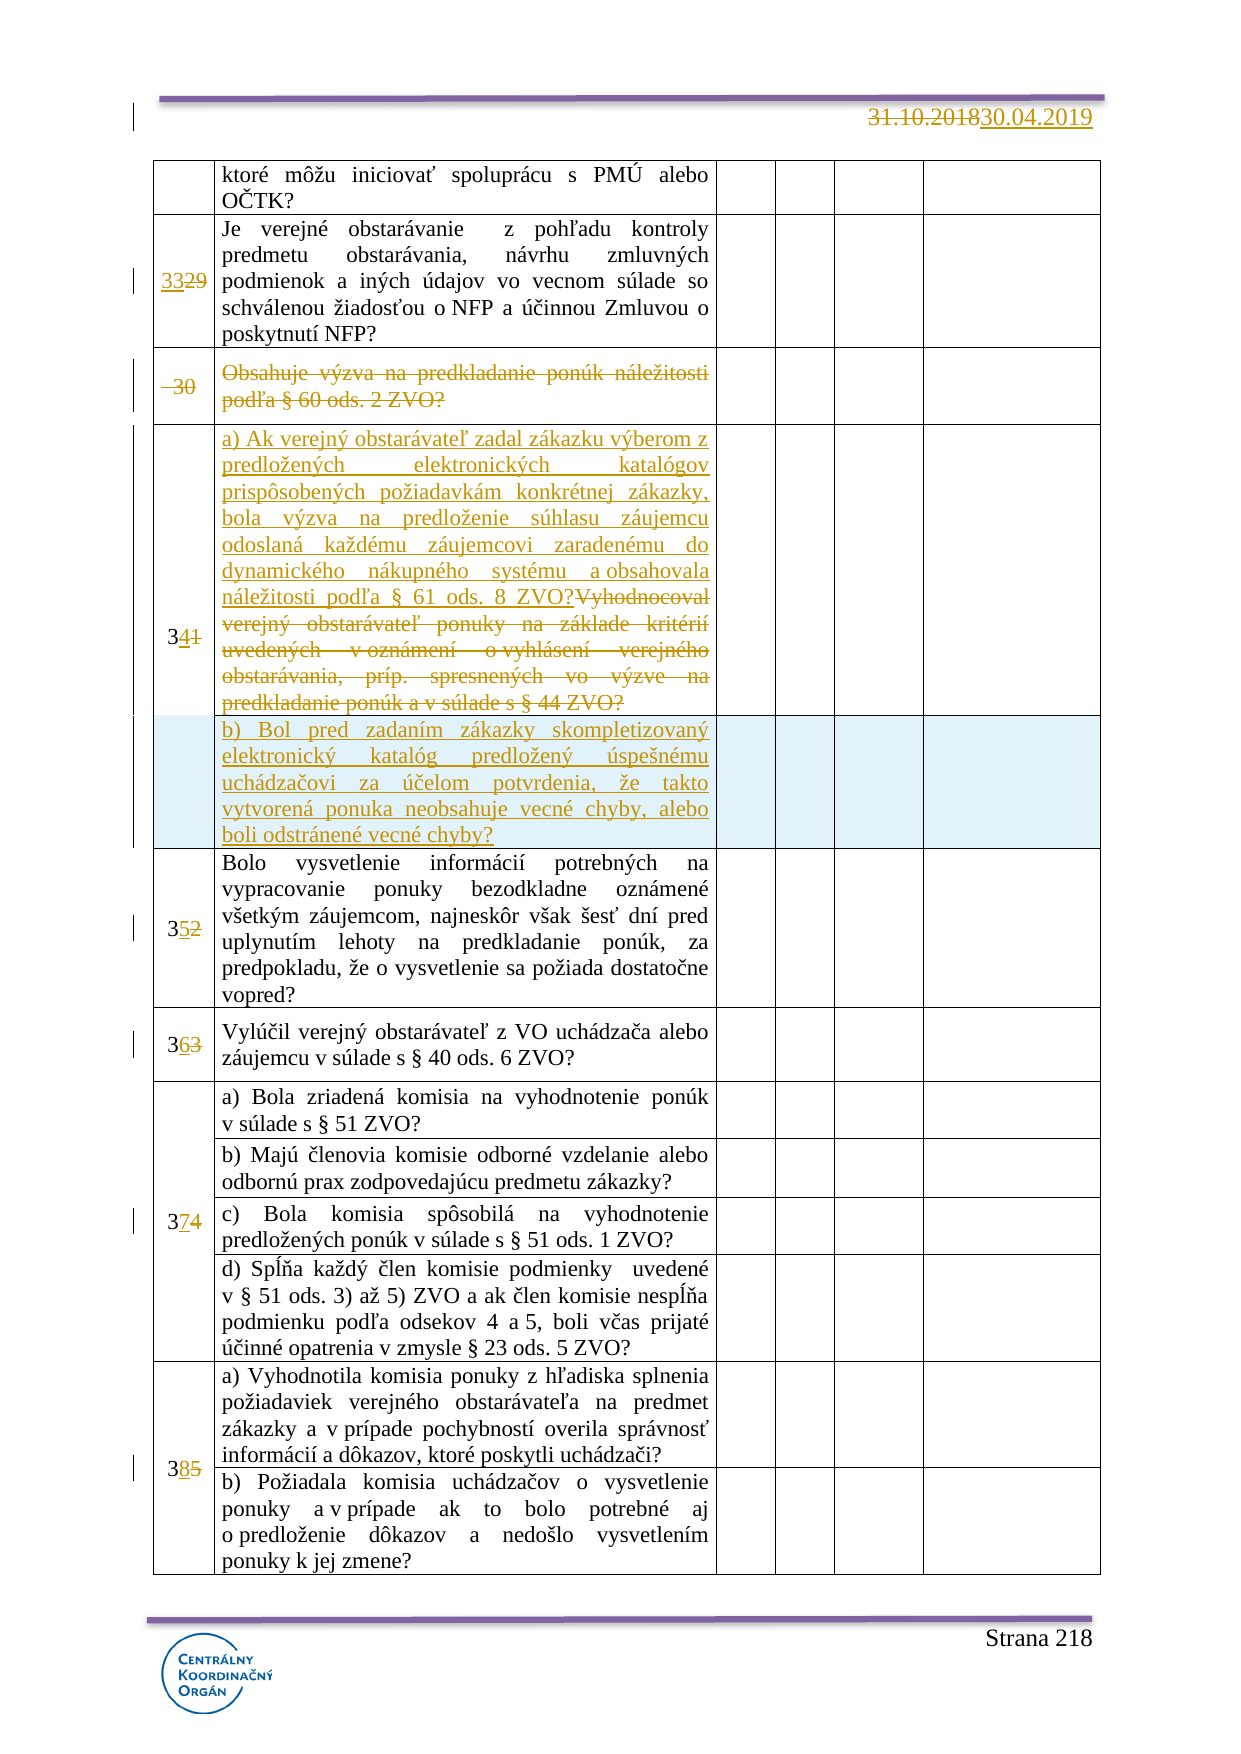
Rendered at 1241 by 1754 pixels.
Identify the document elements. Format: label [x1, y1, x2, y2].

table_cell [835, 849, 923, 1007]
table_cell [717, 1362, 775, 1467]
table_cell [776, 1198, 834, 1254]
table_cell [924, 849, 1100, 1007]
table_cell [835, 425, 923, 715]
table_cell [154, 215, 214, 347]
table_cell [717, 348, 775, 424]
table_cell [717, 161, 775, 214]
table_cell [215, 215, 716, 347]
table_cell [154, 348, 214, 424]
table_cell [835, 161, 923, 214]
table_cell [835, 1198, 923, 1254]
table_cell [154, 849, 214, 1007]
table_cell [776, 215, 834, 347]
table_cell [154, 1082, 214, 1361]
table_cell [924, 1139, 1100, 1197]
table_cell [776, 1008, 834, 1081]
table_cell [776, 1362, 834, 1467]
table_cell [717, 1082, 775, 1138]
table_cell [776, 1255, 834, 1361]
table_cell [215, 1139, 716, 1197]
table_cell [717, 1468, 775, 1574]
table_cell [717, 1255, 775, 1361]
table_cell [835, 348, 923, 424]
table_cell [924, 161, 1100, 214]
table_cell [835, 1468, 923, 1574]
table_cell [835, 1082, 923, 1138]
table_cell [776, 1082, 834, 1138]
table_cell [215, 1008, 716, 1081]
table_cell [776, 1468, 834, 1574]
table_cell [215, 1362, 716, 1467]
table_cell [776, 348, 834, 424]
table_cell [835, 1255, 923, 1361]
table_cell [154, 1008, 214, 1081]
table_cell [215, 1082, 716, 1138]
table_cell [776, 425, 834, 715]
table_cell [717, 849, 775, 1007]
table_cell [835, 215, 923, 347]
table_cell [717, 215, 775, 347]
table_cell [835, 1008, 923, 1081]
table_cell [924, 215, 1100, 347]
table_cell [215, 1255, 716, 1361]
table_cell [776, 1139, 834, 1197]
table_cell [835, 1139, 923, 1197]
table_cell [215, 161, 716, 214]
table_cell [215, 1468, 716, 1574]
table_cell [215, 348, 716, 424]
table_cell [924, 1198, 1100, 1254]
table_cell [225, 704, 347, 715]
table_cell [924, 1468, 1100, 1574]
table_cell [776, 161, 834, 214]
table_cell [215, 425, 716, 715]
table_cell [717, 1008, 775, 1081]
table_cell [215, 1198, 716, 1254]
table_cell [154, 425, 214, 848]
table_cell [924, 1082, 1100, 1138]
picture [159, 1631, 272, 1713]
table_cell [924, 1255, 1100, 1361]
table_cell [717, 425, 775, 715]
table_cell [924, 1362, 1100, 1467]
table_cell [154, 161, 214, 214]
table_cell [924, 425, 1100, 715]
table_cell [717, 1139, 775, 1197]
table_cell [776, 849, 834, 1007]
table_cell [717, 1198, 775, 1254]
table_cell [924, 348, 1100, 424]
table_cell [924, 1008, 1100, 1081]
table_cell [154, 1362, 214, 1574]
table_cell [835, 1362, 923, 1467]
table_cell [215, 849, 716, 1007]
